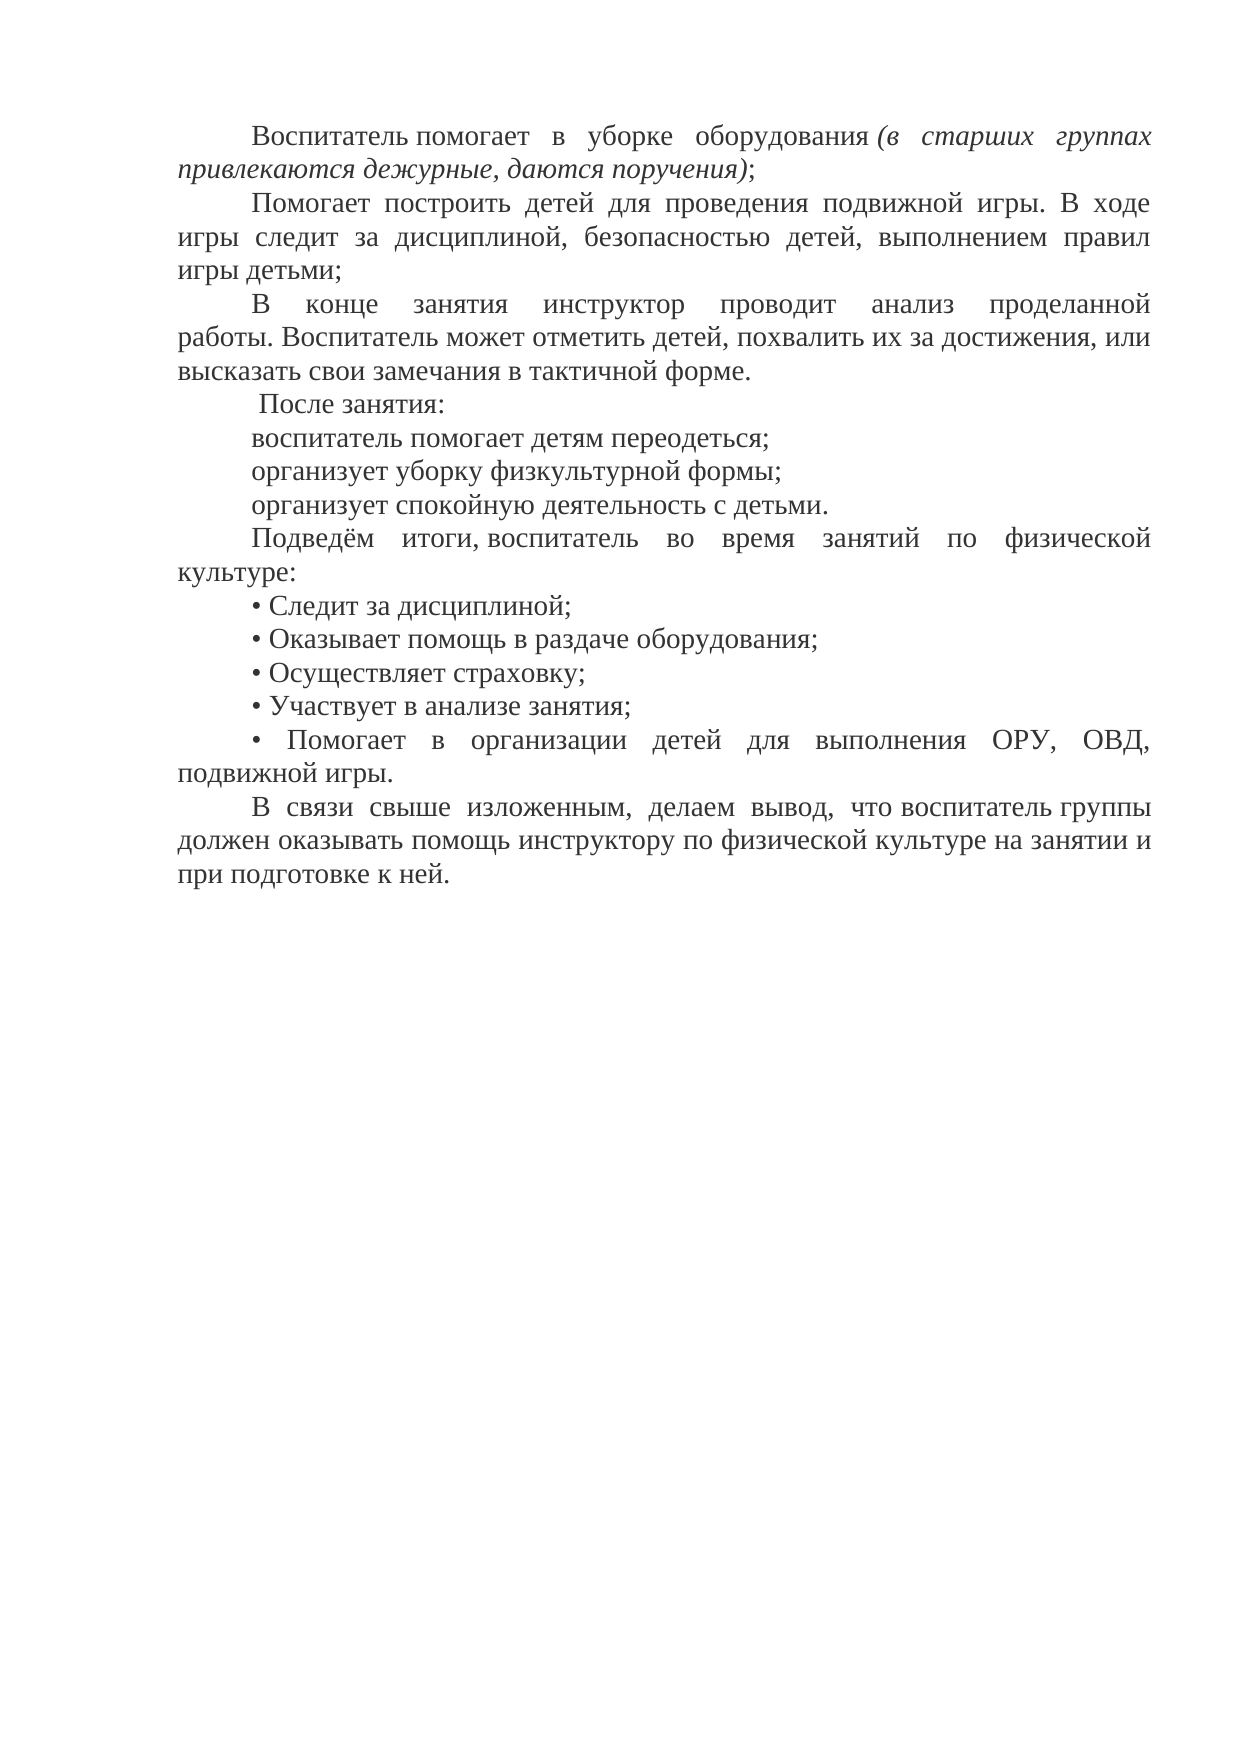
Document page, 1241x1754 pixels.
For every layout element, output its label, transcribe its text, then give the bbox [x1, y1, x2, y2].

text После занятия: [177, 386, 1152, 420]
text организует спокойную деятельность с детьми. [177, 487, 1152, 521]
text • Помогает в организации детей для выполнения ОРУ, ОВД, подвижной игры. [177, 722, 1152, 789]
text Помогает построить детей для проведения подвижной игры. В ходе игры следит за дисциплиной, безопасностью детей, выполнением правил игры детьми; [177, 185, 1152, 286]
text • Следит за дисциплиной; [177, 588, 1152, 621]
text организует уборку физкультурной формы; [177, 453, 1152, 487]
text Воспитатель помогает в уборке оборудования (в старших группах привлекаются дежурные, даются поручения); [177, 118, 1152, 185]
text воспитатель помогает детям переодеться; [177, 420, 1152, 453]
text Подведём итоги, воспитатель во время занятий по физической культуре: [177, 521, 1152, 588]
text В связи свыше изложенным, делаем вывод, что воспитатель группы должен оказывать помощь инструктору по физической культуре на занятии и при подготовке к ней. [177, 789, 1152, 889]
text В конце занятия инструктор проводит анализ проделанной работы. Воспитатель может отметить детей, похвалить их за достижения, или высказать свои замечания в тактичной форме. [177, 286, 1152, 386]
text • Оказывает помощь в раздаче оборудования; [177, 621, 1152, 655]
text • Участвует в анализе занятия; [177, 688, 1152, 722]
text • Осуществляет страховку; [177, 655, 1152, 688]
